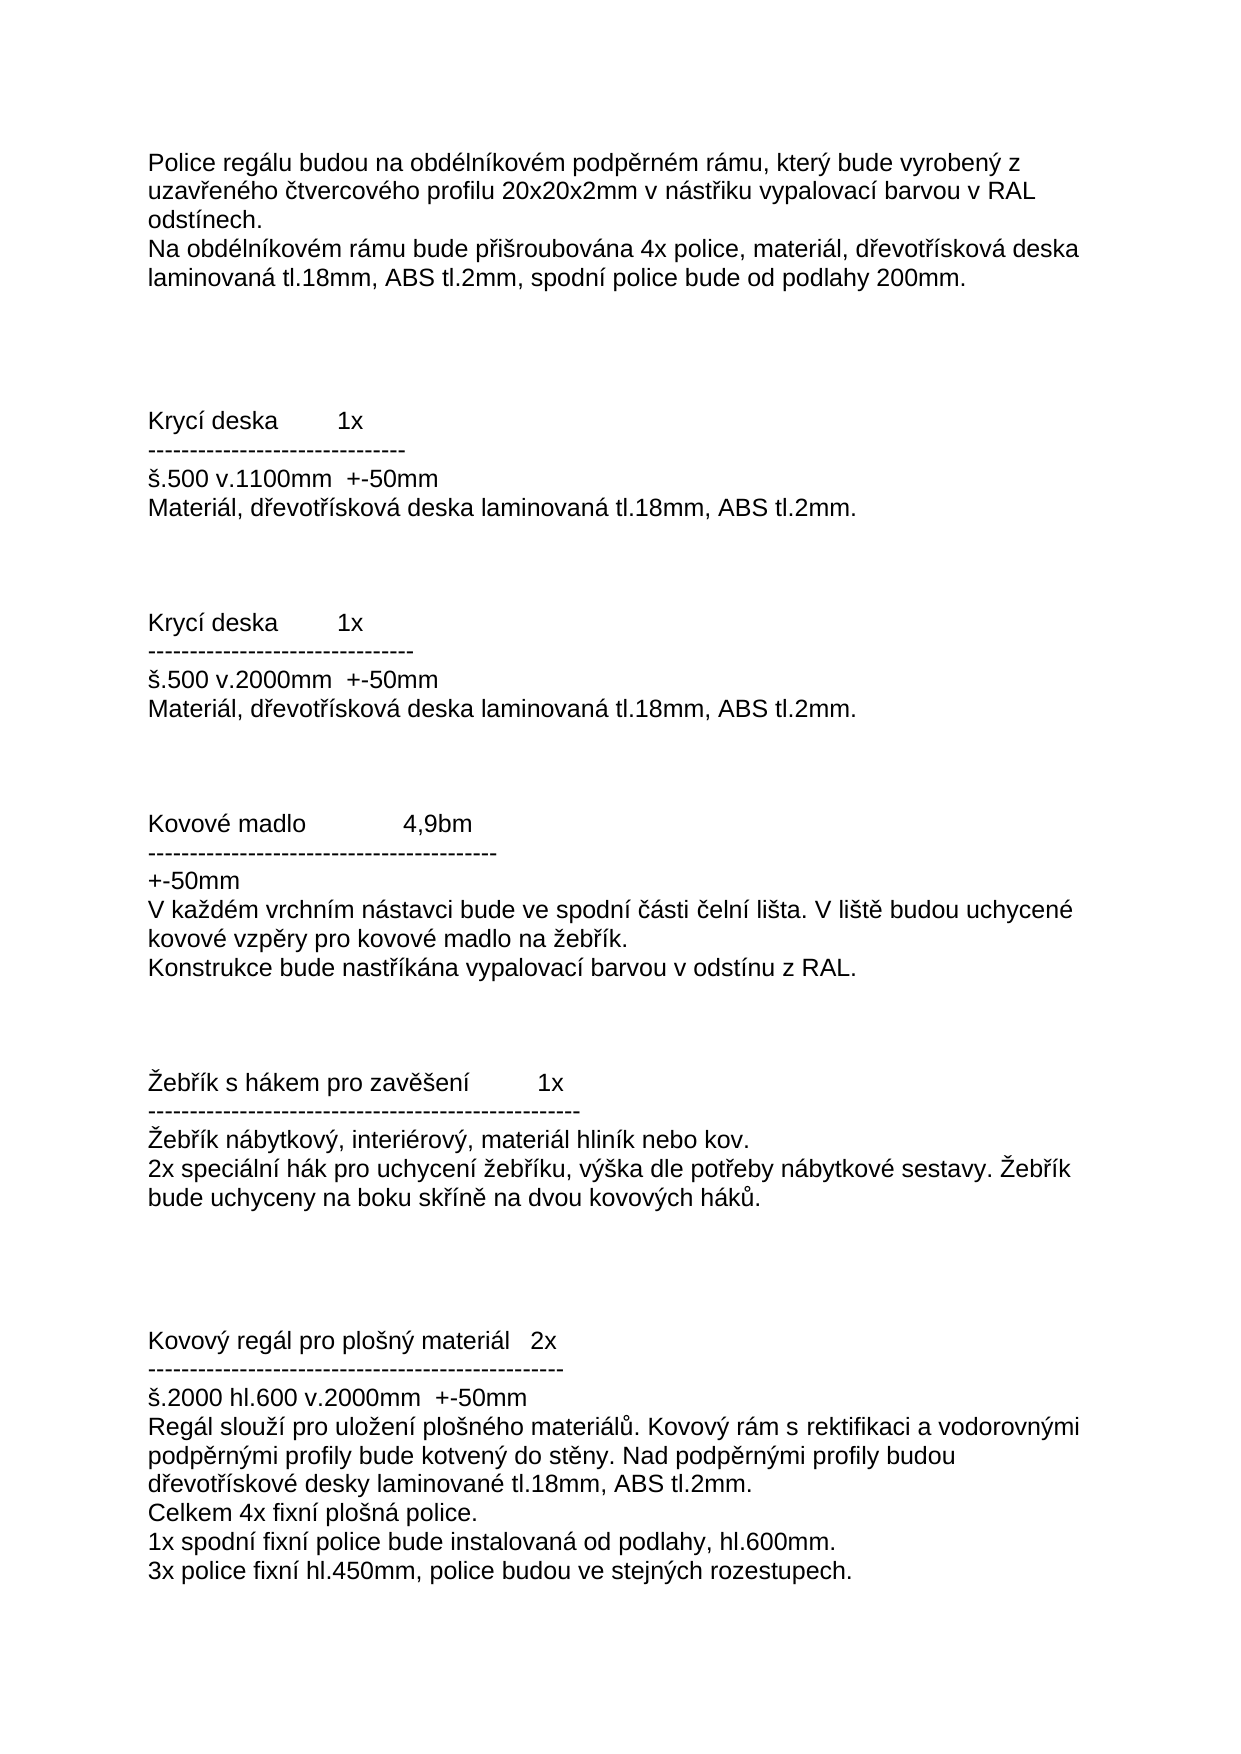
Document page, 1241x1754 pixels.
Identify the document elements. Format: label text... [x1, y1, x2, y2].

text Konstrukce bude nastříkána vypalovací barvou v odstínu z RAL. [148, 953, 1093, 981]
text Materiál, dřevotřísková deska laminovaná tl.18mm, ABS tl.2mm. [148, 493, 1093, 521]
text Krycí deska 1x -------------------------------- š.500 v.2000mm +-50mm [148, 608, 1093, 694]
text Kovové madlo 4,9bm ------------------------------------------ +-50mm [148, 809, 1093, 895]
text Žebřík s hákem pro zavěšení 1x ---------------------------------------------------- [148, 1068, 1093, 1125]
text Krycí deska 1x ------------------------------- š.500 v.1100mm +-50mm [148, 406, 1093, 493]
text 2x speciální hák pro uchycení žebříku, výška dle potřeby nábytkové sestavy. Žebřík bude uchyceny na boku skříně na dvou kovových háků. [148, 1154, 1093, 1211]
text Police regálu budou na obdélníkovém podpěrném rámu, který bude vyrobený z uzavřeného čtvercového profilu 20x20x2mm v nástřiku vypalovací barvou v RAL odstínech. [148, 148, 1093, 234]
text Na obdélníkovém rámu bude přišroubována 4x police, materiál, dřevotřísková deska laminovaná tl.18mm, ABS tl.2mm, spodní police bude od podlahy 200mm. [148, 234, 1093, 291]
text 1x spodní fixní police bude instalovaná od podlahy, hl.600mm. [148, 1527, 1093, 1556]
text Žebřík nábytkový, interiérový, materiál hliník nebo kov. [148, 1125, 1093, 1154]
text Celkem 4x fixní plošná police. [148, 1498, 1093, 1527]
text Materiál, dřevotřísková deska laminovaná tl.18mm, ABS tl.2mm. [148, 694, 1093, 723]
text V každém vrchním nástavci bude ve spodní části čelní lišta. V liště budou uchycené kovové vzpěry pro kovové madlo na žebřík. [148, 895, 1093, 953]
text Kovový regál pro plošný materiál 2x -------------------------------------------------- š.2000 hl.600 v.2000mm +-50mm [148, 1326, 1093, 1412]
text 3x police fixní hl.450mm, police budou ve stejných rozestupech. [148, 1556, 1093, 1584]
text Regál slouží pro uložení plošného materiálů. Kovový rám s rektifikaci a vodorovnými podpěrnými profily bude kotvený do stěny. Nad podpěrnými profily budou dřevotřískové desky laminované tl.18mm, ABS tl.2mm. [148, 1412, 1093, 1498]
